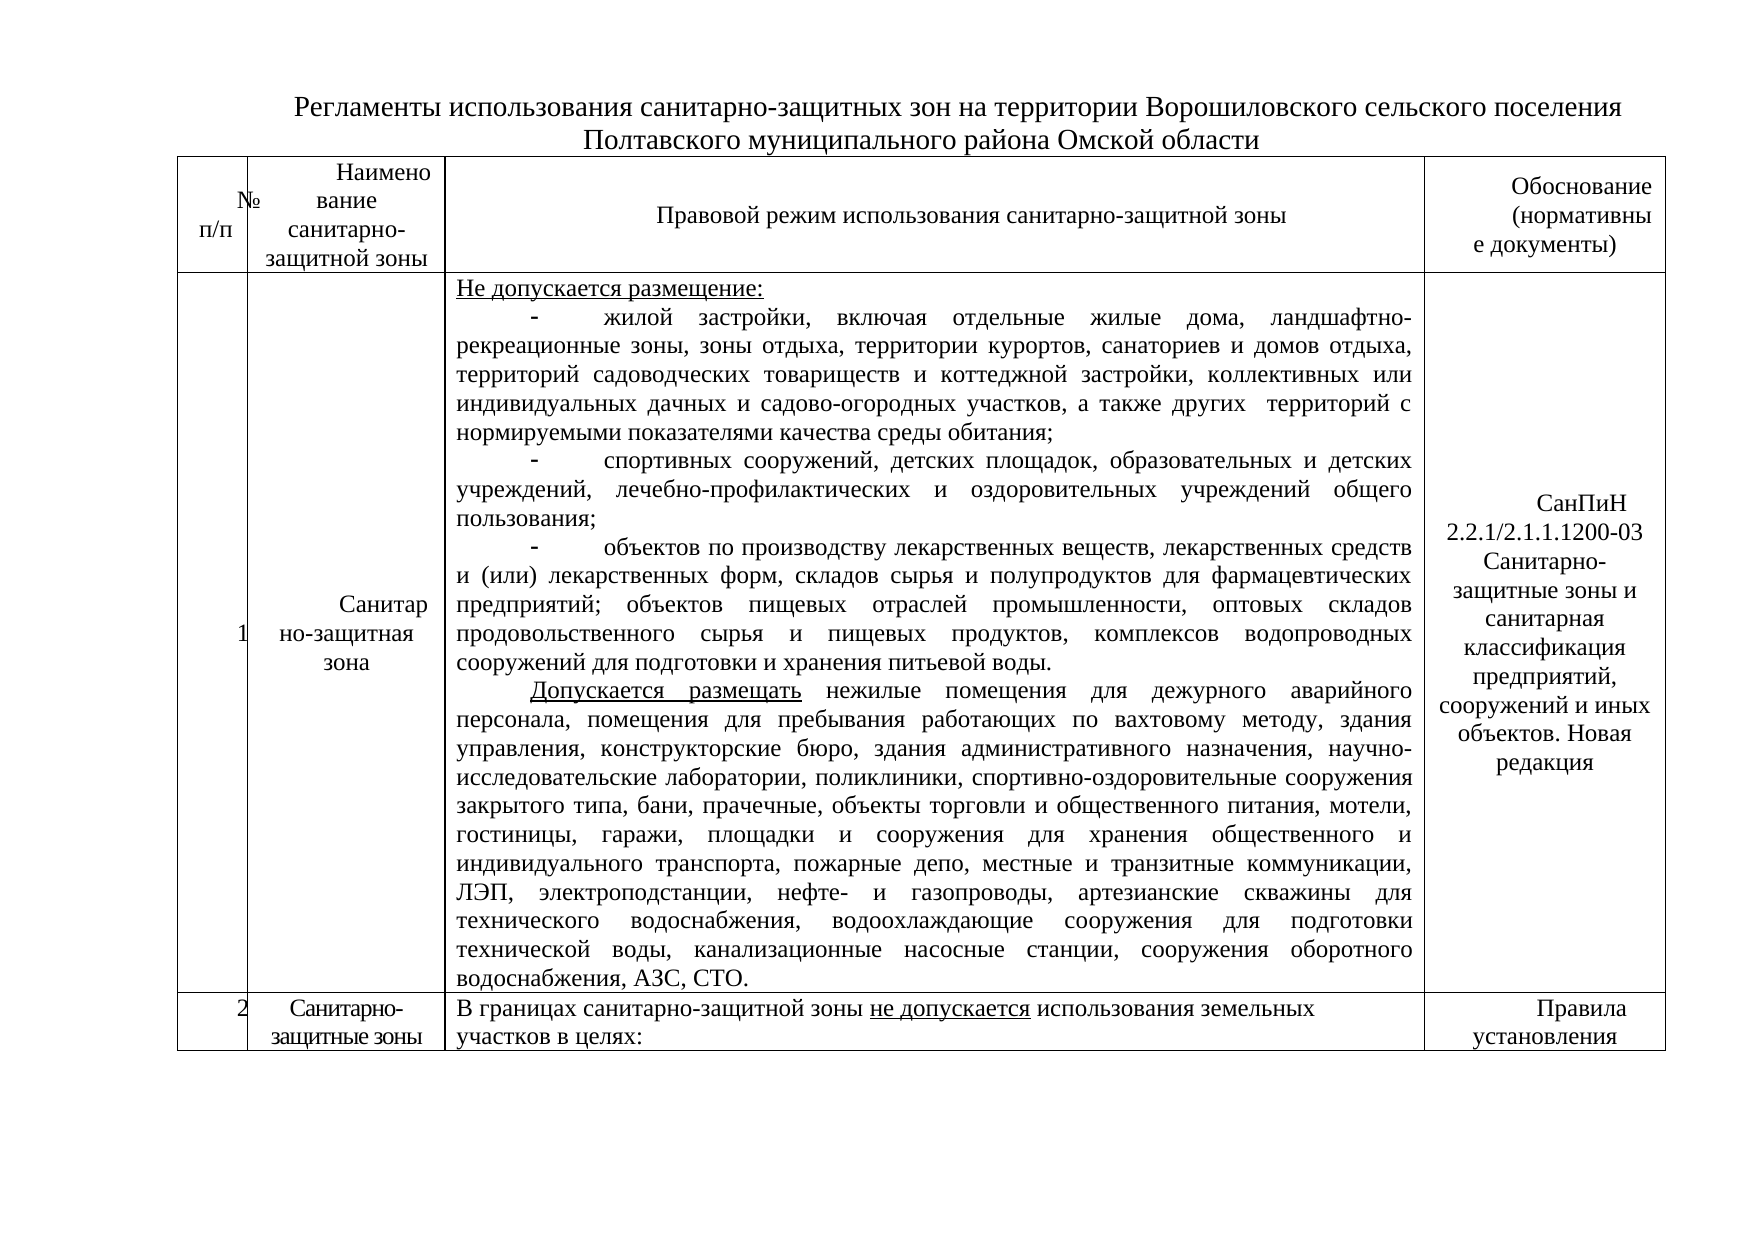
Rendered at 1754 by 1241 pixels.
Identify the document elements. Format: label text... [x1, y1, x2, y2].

table_header Правовой режим использования санитарно-защитной зоны [446, 157, 1424, 272]
table_header № п/п [178, 157, 247, 272]
table_cell Не допускается размещение: жилой застройки, включая отдельные жилые дома, ландшафтно-рекреационные зоны, зоны отдыха, территории курортов, санаториев и домов отдыха, территорий садоводческих товариществ и коттеджной застройки, коллективных или индивидуальных дачных и садово-огородных участков, а также других территорий с нормируемыми показателями качества среды обитания; спортивных сооружений, детских площадок, образовательных и детских учреждений, лечебно-профилактических и оздоровительных учреждений общего пользования; объектов по производству лекарственных веществ, лекарственных средств и (или) лекарственных форм, складов сырья и полупродуктов для фармацевтических предприятий; объектов пищевых отраслей промышленности, оптовых складов продовольственного сырья и пищевых продуктов, комплексов водопроводных сооружений для подготовки и хранения питьевой воды. Допускается размещать нежилые помещения для дежурного аварийного персонала, помещения для пребывания работающих по вахтовому методу, здания управления, конструкторские бюро, здания административного назначения, научно-исследовательские лаборатории, поликлиники, спортивно-оздоровительные сооружения закрытого типа, бани, прачечные, объекты торговли и общественного питания, мотели, гостиницы, гаражи, площадки и сооружения для хранения общественного и индивидуального транспорта, пожарные депо, местные и транзитные коммуникации, ЛЭП, электроподстанции, нефте- и газопроводы, артезианские скважины для технического водоснабжения, водоохлаждающие сооружения для подготовки технической воды, канализационные насосные станции, сооружения оборотного водоснабжения, АЗС, СТО. [446, 273, 1424, 992]
text Регламенты использования санитарно-защитных зон на территории Ворошиловского сельского поселения Полтавского муниципального района Омской области [177, 89, 1665, 156]
table_cell СанПиН 2.2.1/2.1.1.1200-03 Санитарно-защитные зоны и санитарная классификация предприятий, сооружений и иных объектов. Новая редакция [1425, 273, 1665, 992]
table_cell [1425, 993, 1665, 1050]
table_header Обоснование (нормативные документы) [1425, 157, 1665, 272]
table_cell Санитарно-защитная зона [248, 273, 444, 992]
table_header Наименование санитарно-защитной зоны [248, 157, 444, 272]
table_cell 2 [178, 993, 247, 1050]
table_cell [248, 993, 444, 1050]
table_cell 1 [178, 273, 247, 992]
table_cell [446, 993, 1424, 1050]
